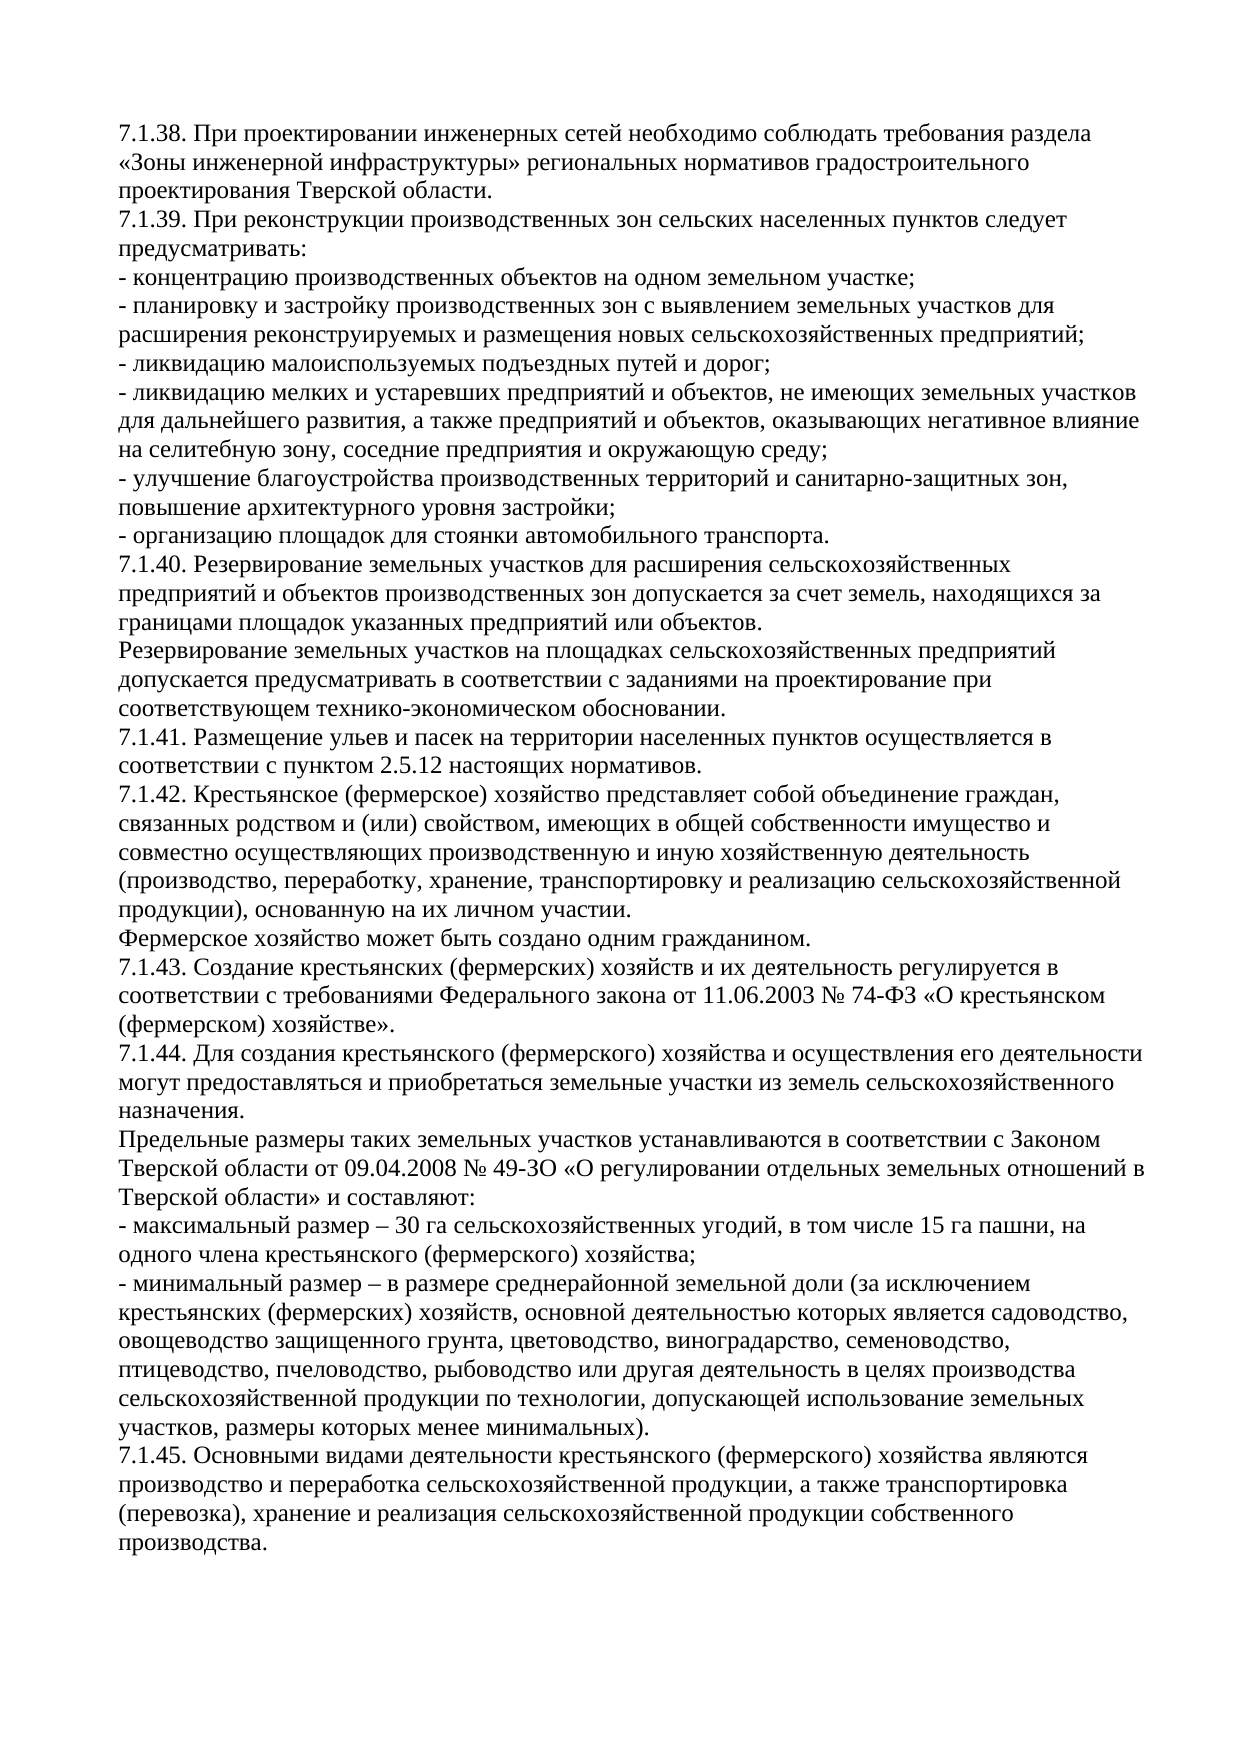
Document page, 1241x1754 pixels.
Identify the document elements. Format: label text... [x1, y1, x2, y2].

text 7.1.41. Размещение ульев и пасек на территории населенных пунктов осуществляется в соответствии с пунктом 2.5.12 настоящих нормативов. [118, 722, 1152, 779]
text - улучшение благоустройства производственных территорий и санитарно-защитных зон, повышение архитектурного уровня застройки; [118, 463, 1152, 521]
text - максимальный размер – сельскохозяйственных угодий, в том числе пашни, на одного члена крестьянского (фермерского) хозяйства; [118, 1211, 1152, 1268]
text Резервирование земельных участков на площадках сельскохозяйственных предприятий допускается предусматривать в соответствии с заданиями на проектирование при соответствующем технико-экономическом обосновании. [118, 636, 1152, 722]
text - ликвидацию мелких и устаревших предприятий и объектов, не имеющих земельных участков для дальнейшего развития, а также предприятий и объектов, оказывающих негативное влияние на селитебную зону, соседние предприятия и окружающую среду; [118, 377, 1152, 463]
text 7.1.44. Для создания крестьянского (фермерского) хозяйства и осуществления его деятельности могут предоставляться и приобретаться земельные участки из земель сельскохозяйственного назначения. [118, 1038, 1152, 1124]
text - концентрацию производственных объектов на одном земельном участке; [118, 262, 1152, 291]
text - минимальный размер – в размере среднерайонной земельной доли (за исключением крестьянских (фермерских) хозяйств, основной деятельностью которых является садоводство, овощеводство защищенного грунта, цветоводство, виноградарство, семеноводство, птицеводство, пчеловодство, рыбоводство или другая деятельность в целях производства сельскохозяйственной продукции по технологии, допускающей использование земельных участков, размеры которых менее минимальных). [118, 1268, 1152, 1441]
text 7.1.40. Резервирование земельных участков для расширения сельскохозяйственных предприятий и объектов производственных зон допускается за счет земель, находящихся за границами площадок указанных предприятий или объектов. [118, 549, 1152, 636]
text Фермерское хозяйство может быть создано одним гражданином. [118, 923, 1152, 952]
text 7.1.43. Создание крестьянских (фермерских) хозяйств и их деятельность регулируется в соответствии с требованиями Федерального закона от 11.06.2003 № 74-ФЗ «О крестьянском (фермерском) хозяйстве». [118, 952, 1152, 1038]
text 7.1.45. Основными видами деятельности крестьянского (фермерского) хозяйства являются производство и переработка сельскохозяйственной продукции, а также транспортировка (перевозка), хранение и реализация сельскохозяйственной продукции собственного производства. [118, 1441, 1152, 1556]
text - планировку и застройку производственных зон с выявлением земельных участков для расширения реконструируемых и размещения новых сельскохозяйственных предприятий; [118, 291, 1152, 348]
text 7.1.39. При реконструкции производственных зон сельских населенных пунктов следует предусматривать: [118, 204, 1152, 262]
text - организацию площадок для стоянки автомобильного транспорта. [118, 521, 1152, 549]
text 7.1.42. Крестьянское (фермерское) хозяйство представляет собой объединение граждан, связанных родством и (или) свойством, имеющих в общей собственности имущество и совместно осуществляющих производственную и иную хозяйственную деятельность (производство, переработку, хранение, транспортировку и реализацию сельскохозяйственной продукции), основанную на их личном участии. [118, 779, 1152, 923]
text 7.1.38. При проектировании инженерных сетей необходимо соблюдать требования раздела «Зоны инженерной инфраструктуры» региональных нормативов градостроительного проектирования Тверской области. [118, 118, 1152, 204]
text - ликвидацию малоиспользуемых подъездных путей и дорог; [118, 348, 1152, 377]
text Предельные размеры таких земельных участков устанавливаются в соответствии с Законом Тверской области от 09.04.2008 № 49-ЗО «О регулировании отдельных земельных отношений в Тверской области» и составляют: [118, 1124, 1152, 1211]
